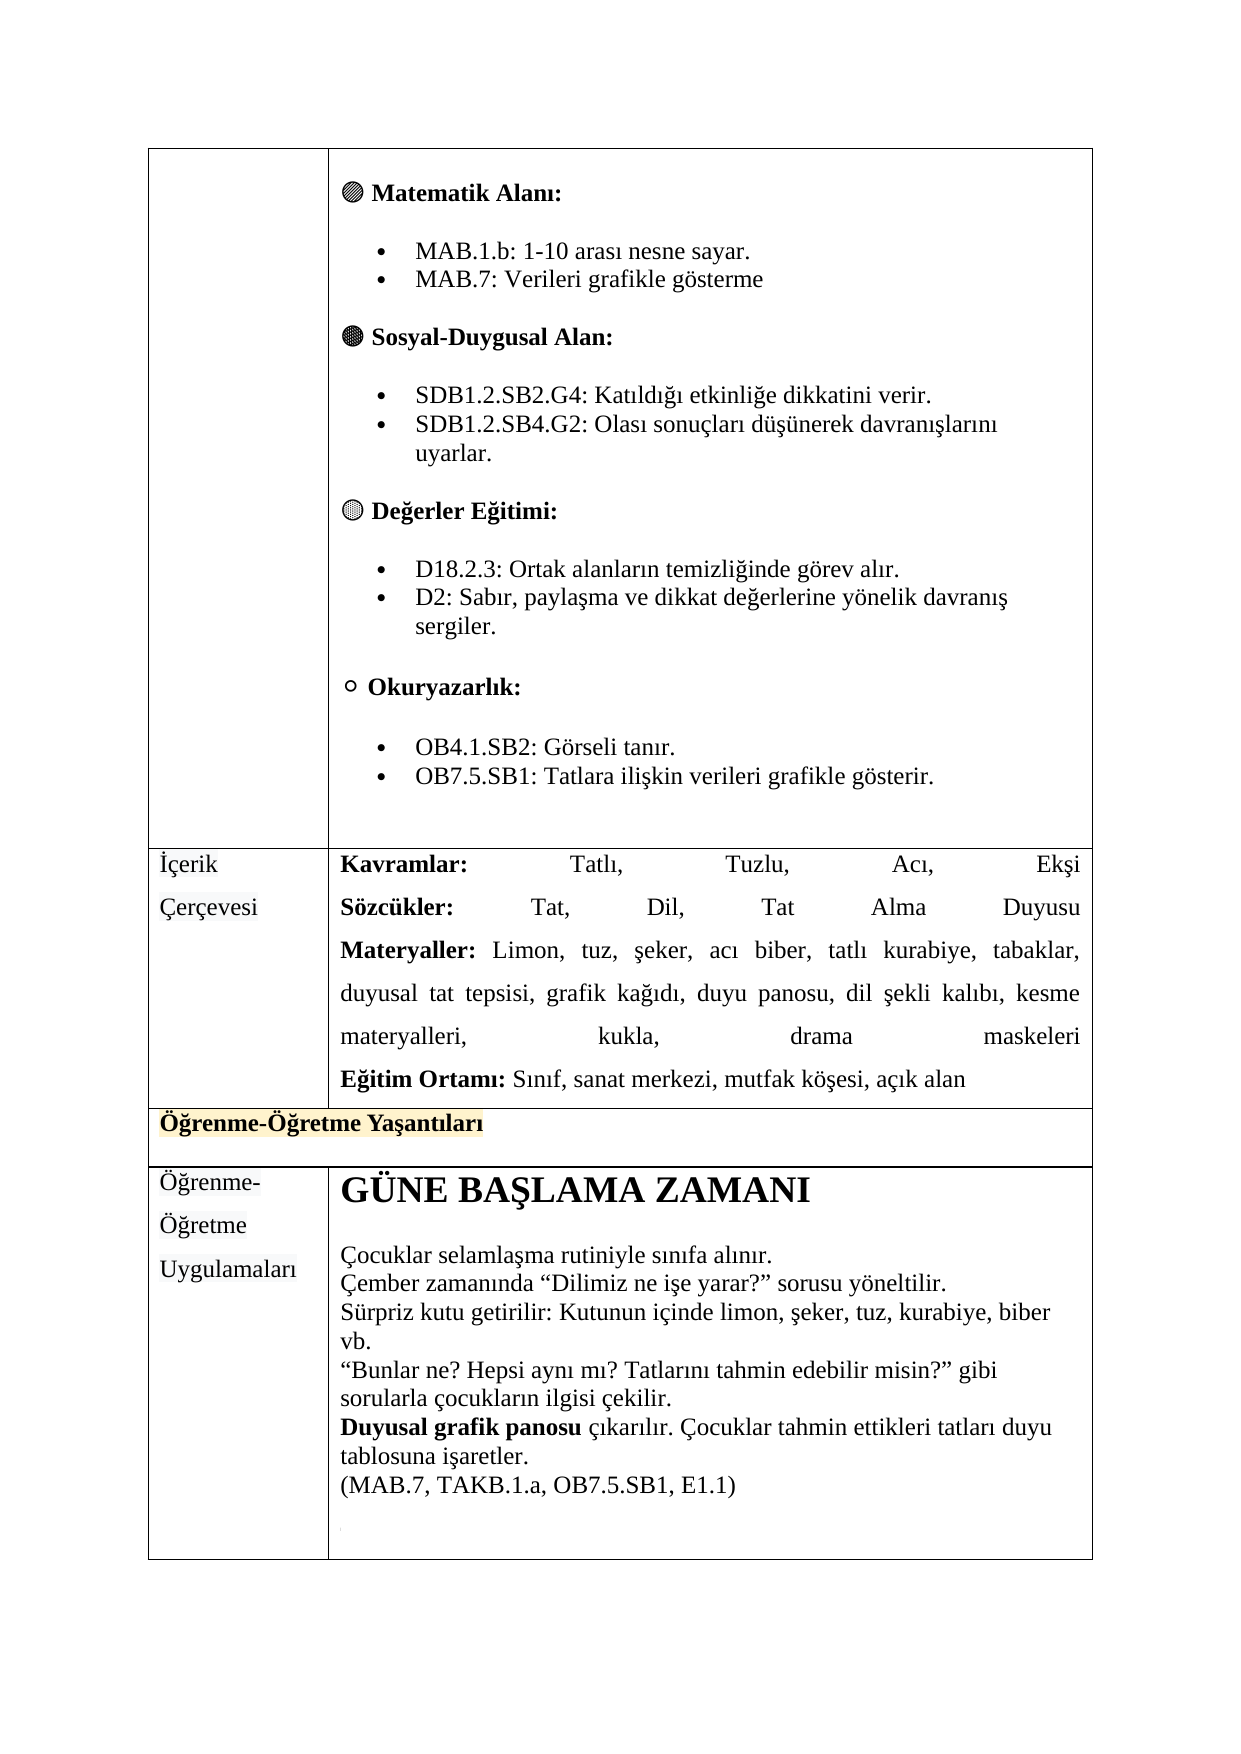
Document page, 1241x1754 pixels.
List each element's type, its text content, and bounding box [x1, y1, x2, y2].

table_cell Kavramlar: Tatlı, Tuzlu, Acı, Ekşi Sözcükler: Tat, Dil, Tat Alma Duyusu Materyaller: Limon, tuz, şeker, acı biber, tatlı kurabiye, tabaklar, duyusal tat tepsisi, grafik kağıdı, duyu panosu, dil şekli kalıbı, kesme materyalleri, kukla, drama maskeleri Eğitim Ortamı: Sınıf, sanat merkezi, mutfak köşesi, açık alan [329, 849, 1092, 1107]
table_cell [329, 149, 1092, 848]
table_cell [149, 1168, 328, 1559]
table_cell İçerik Çerçevesi [149, 849, 328, 1107]
table_cell Öğrenme-Öğretme Yaşantıları [149, 1109, 1092, 1166]
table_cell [329, 1168, 1092, 1559]
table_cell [149, 149, 328, 848]
